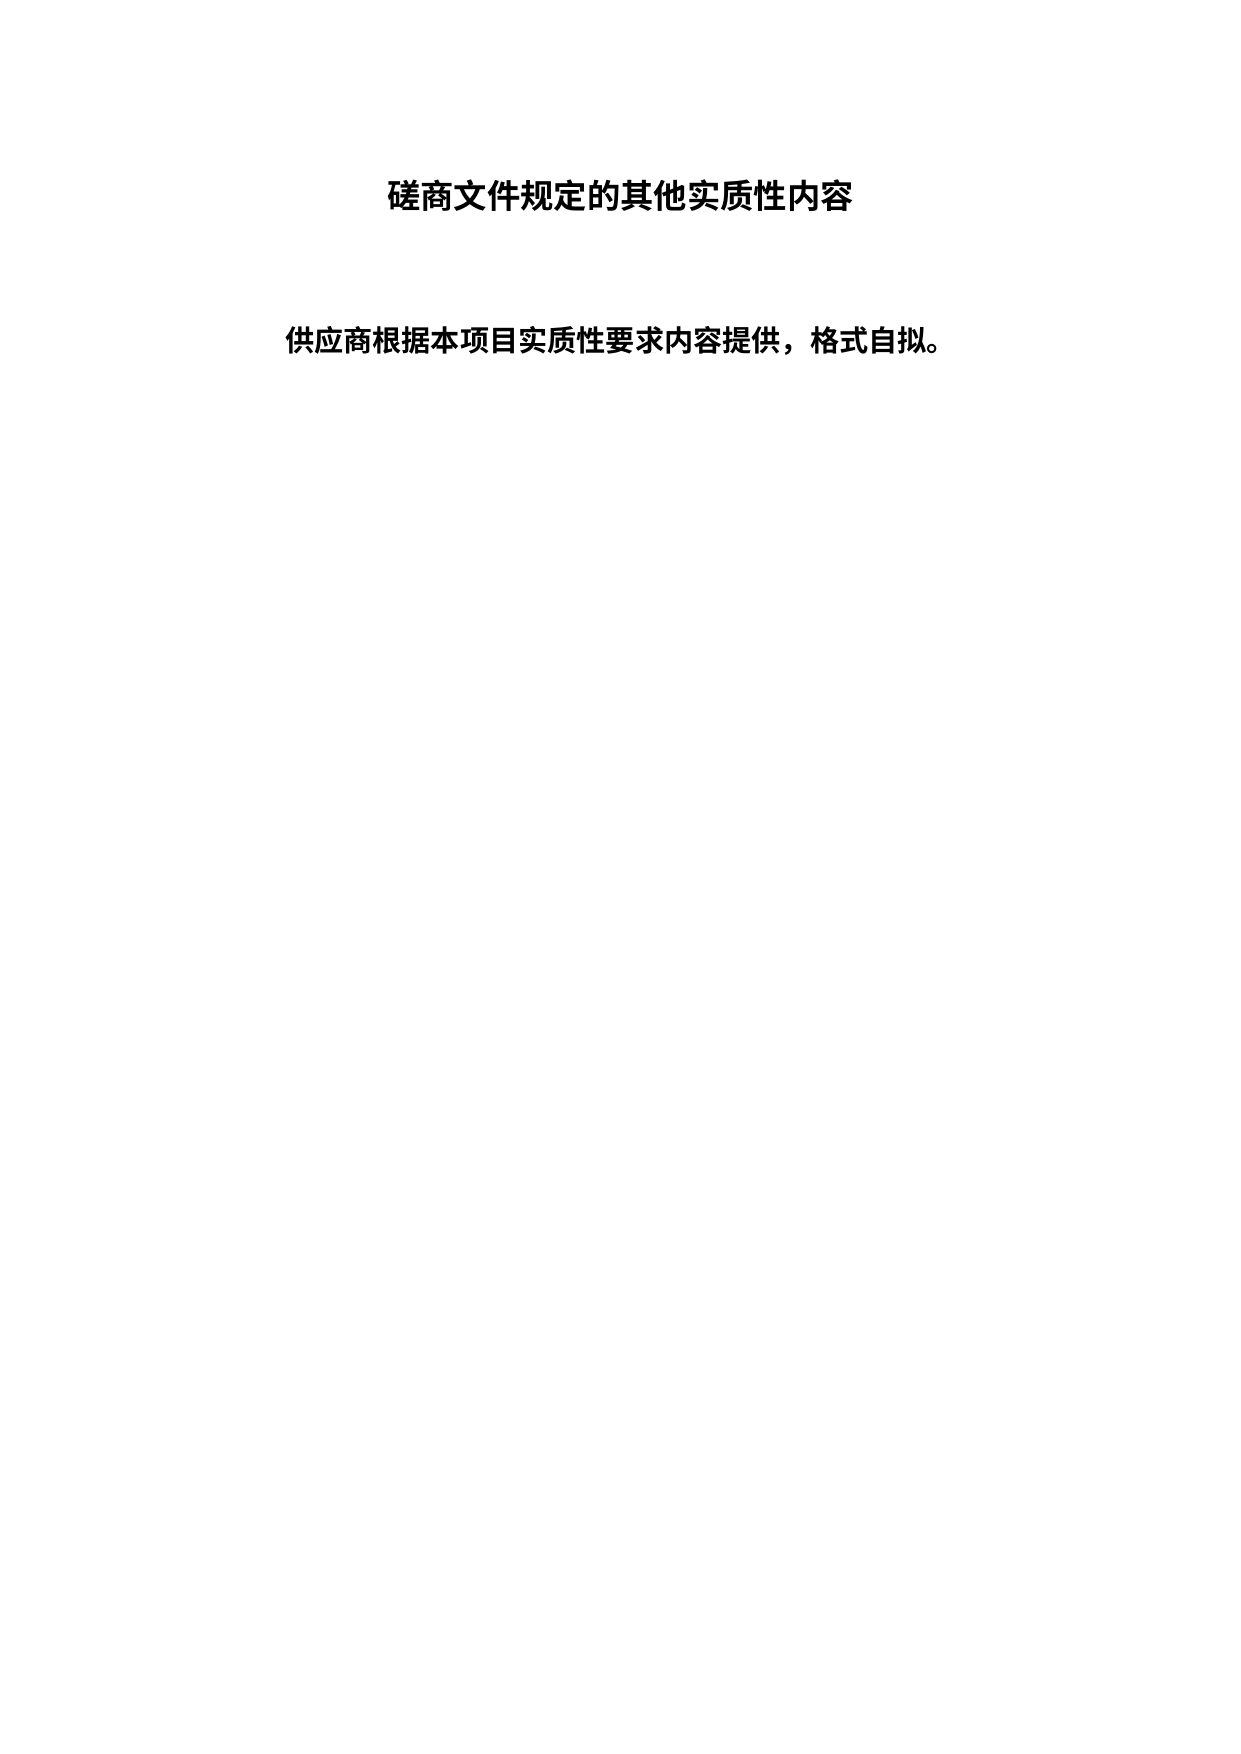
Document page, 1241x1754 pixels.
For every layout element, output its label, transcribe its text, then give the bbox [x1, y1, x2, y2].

subtitle 供应商根据本项目实质性要求内容提供，格式自拟。 [187, 306, 1053, 371]
subtitle 磋商文件规定的其他实质性内容 [187, 162, 1053, 227]
